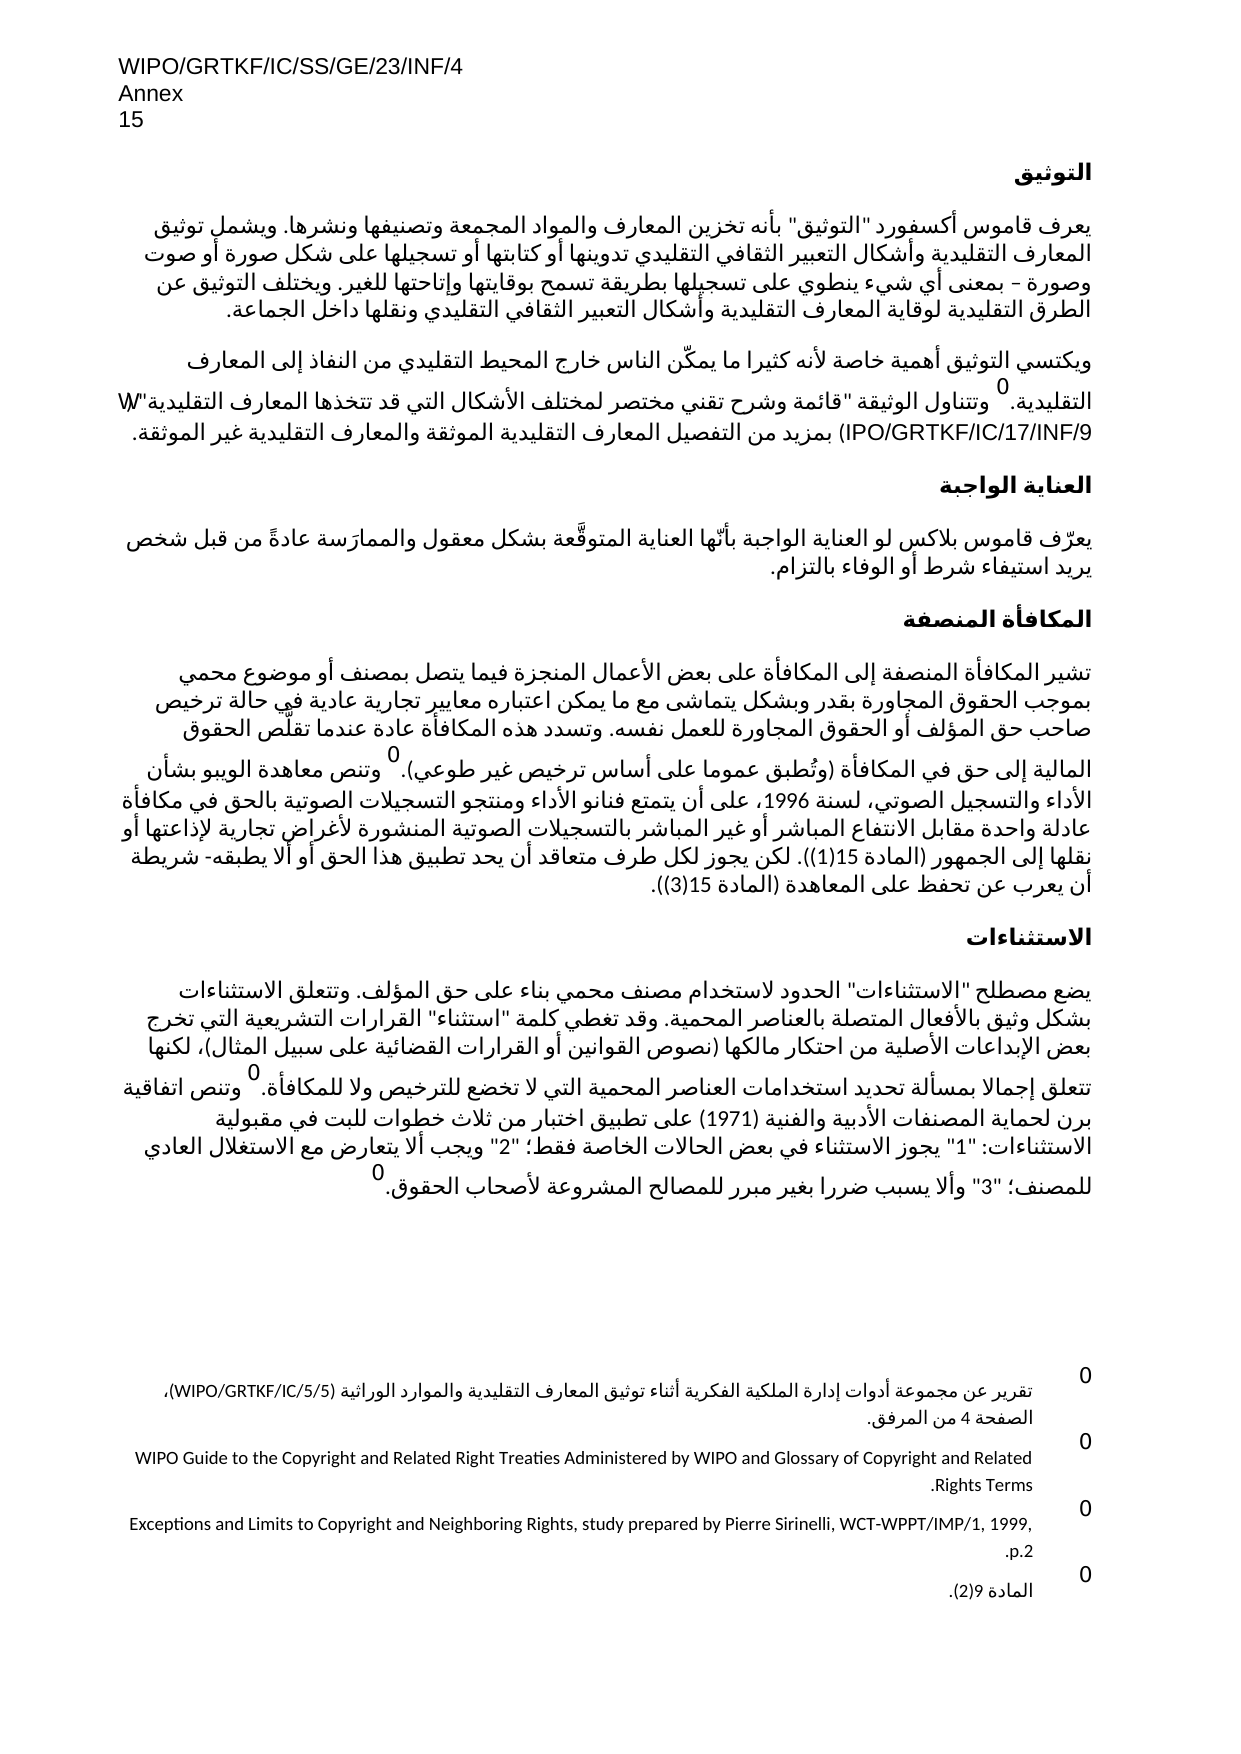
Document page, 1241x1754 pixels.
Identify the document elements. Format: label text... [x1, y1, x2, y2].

subtitle العناية الواجبة [118, 471, 1092, 499]
subtitle الاستثناءات [118, 923, 1092, 951]
text يعرف قاموس أكسفورد "التوثيق" بأنه تخزين المعارف والمواد المجمعة وتصنيفها ونشرها. ويشمل توثيق المعارف التقليدية وأشكال التعبير الثقافي التقليدي تدوينها أو كتابتها أو تسجيلها على شكل صورة أو صوت وصورة – بمعنى أي شيء ينطوي على تسجيلها بطريقة تسمح بوقايتها وإتاحتها للغير. ويختلف التوثيق عن الطرق التقليدية لوقاية المعارف التقليدية وأشكال التعبير الثقافي التقليدي ونقلها داخل الجماعة. [118, 212, 1092, 324]
text تشير المكافأة المنصفة إلى المكافأة على بعض الأعمال المنجزة فيما يتصل بمصنف أو موضوع محمي بموجب الحقوق المجاورة بقدر وبشكل يتماشى مع ما يمكن اعتباره معايير تجارية عادية في حالة ترخيص صاحب حق المؤلف أو الحقوق المجاورة للعمل نفسه. وتسدد هذه المكافأة عادة عندما تقلَّص الحقوق المالية إلى حق في المكافأة (وتُطبق عموما على أساس ترخيص غير طوعي). وتنص معاهدة الويبو بشأن الأداء والتسجيل الصوتي، لسنة 1996، على أن يتمتع فنانو الأداء ومنتجو التسجيلات الصوتية بالحق في مكافأة عادلة واحدة مقابل الانتفاع المباشر أو غير المباشر بالتسجيلات الصوتية المنشورة لأغراض تجارية لإذاعتها أو نقلها إلى الجمهور (المادة 15(1)). لكن يجوز لكل طرف متعاقد أن يحد تطبيق هذا الحق أو ألا يطبقه- شريطة أن يعرب عن تحفظ على المعاهدة (المادة 15(3)). [118, 658, 1092, 898]
subtitle التوثيق [118, 158, 1092, 187]
text يعرّف قاموس بلاكس لو العناية الواجبة بأنّها العناية المتوقَّعة بشكل معقول والممارَسة عادةً من قبل شخص يريد استيفاء شرط أو الوفاء بالتزام. [118, 524, 1092, 580]
text يضع مصطلح "الاستثناءات" الحدود لاستخدام مصنف محمي بناء على حق المؤلف. وتتعلق الاستثناءات بشكل وثيق بالأفعال المتصلة بالعناصر المحمية. وقد تغطي كلمة "استثناء" القرارات التشريعية التي تخرج بعض الإبداعات الأصلية من احتكار مالكها (نصوص القوانين أو القرارات القضائية على سبيل المثال)، لكنها تتعلق إجمالا بمسألة تحديد استخدامات العناصر المحمية التي لا تخضع للترخيص ولا للمكافأة. وتنص اتفاقية برن لحماية المصنفات الأدبية والفنية (1971) على تطبيق اختبار من ثلاث خطوات للبت في مقبولية الاستثناءات: "1" يجوز الاستثناء في بعض الحالات الخاصة فقط؛ "2" ويجب ألا يتعارض مع الاستغلال العادي للمصنف؛ "3" وألا يسبب ضررا بغير مبرر للمصالح المشروعة لأصحاب الحقوق. [118, 976, 1092, 1203]
text ويكتسي التوثيق أهمية خاصة لأنه كثيرا ما يمكّن الناس خارج المحيط التقليدي من النفاذ إلى المعارف التقليدية. وتتناول الوثيقة "قائمة وشرح تقني مختصر لمختلف الأشكال التي قد تتخذها المعارف التقليدية" (WIPO/GRTKF/IC/17/INF/9) بمزيد من التفصيل المعارف التقليدية الموثقة والمعارف التقليدية غير الموثقة. [118, 347, 1092, 446]
subtitle المكافأة المنصفة [118, 605, 1092, 633]
